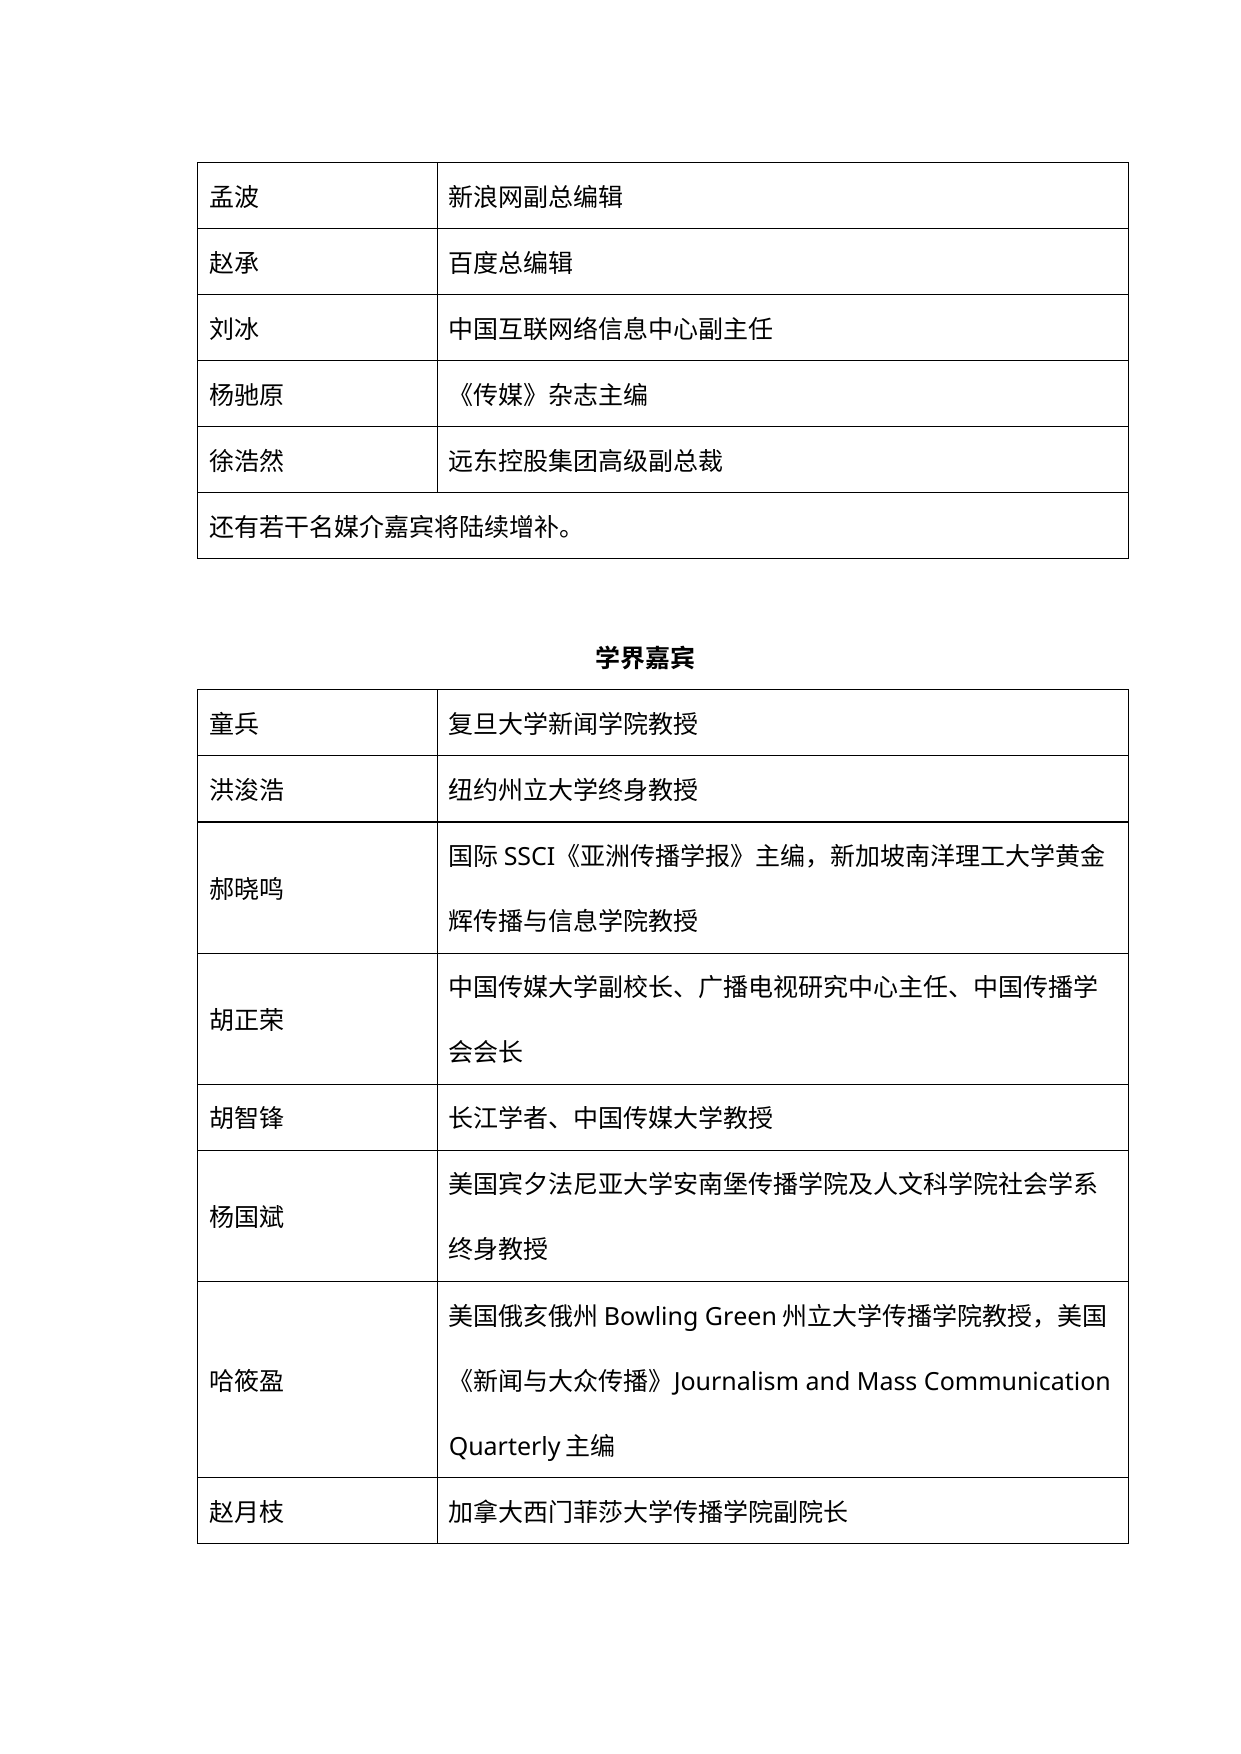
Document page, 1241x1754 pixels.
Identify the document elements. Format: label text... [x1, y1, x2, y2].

table_header 复旦大学新教授 [438, 690, 1128, 755]
table_cell 哈筱盈 [198, 1282, 437, 1477]
table_cell 加拿大西门菲莎大学传播学院副院长 [438, 1478, 1128, 1543]
table_cell 美国俄亥俄州Bowling Green州立大学传播学院教授，美国《新闻与大众传播》Journalism and Mass Communication Quarterly主编 [438, 1282, 1128, 1477]
table_cell 中国互联网络信息中心副主任 [438, 295, 1128, 360]
table_cell 长江学者、中国传媒大学教授 [438, 1085, 1128, 1149]
table_cell 胡智锋 [198, 1085, 437, 1149]
table_cell 百度总编辑 [438, 229, 1128, 294]
table_cell 洪浚浩 [198, 756, 437, 821]
table_cell 赵月枝 [198, 1478, 437, 1543]
text 学界嘉宾 [187, 624, 1053, 689]
table_cell 胡正荣 [198, 954, 437, 1083]
table_cell 徐浩然 [198, 427, 437, 492]
table_cell 美国宾夕法尼亚大学安南堡传播学院及人文科学院社会学系教授 [438, 1151, 1128, 1281]
table_header 童兵 [198, 690, 437, 755]
table_cell 杨驰原 [198, 361, 437, 426]
table_cell 刘冰 [198, 295, 437, 360]
table_cell 还有若干名媒介嘉宾将陆续增补。 [198, 493, 1128, 558]
table_cell 新浪网副总编辑 [438, 163, 1128, 228]
table_cell 孟波 [198, 163, 437, 228]
table_cell 纽约州立大学教授 [438, 756, 1128, 821]
table_cell 《传媒》杂志主编 [438, 361, 1128, 426]
table_cell 国际SSCI《亚洲传播学报》主编，新加坡南洋理工大学黄金辉传播与信息学院教授 [438, 823, 1128, 952]
table_cell 杨国斌 [198, 1151, 437, 1281]
table_cell 远东控股集团高级副总裁 [438, 427, 1128, 492]
table_cell 郝晓鸣 [198, 823, 437, 952]
table_cell 中国传媒大学副校长、广播电视研究中心主任、中国传播学会会长 [438, 954, 1128, 1083]
table_cell 赵承 [198, 229, 437, 294]
